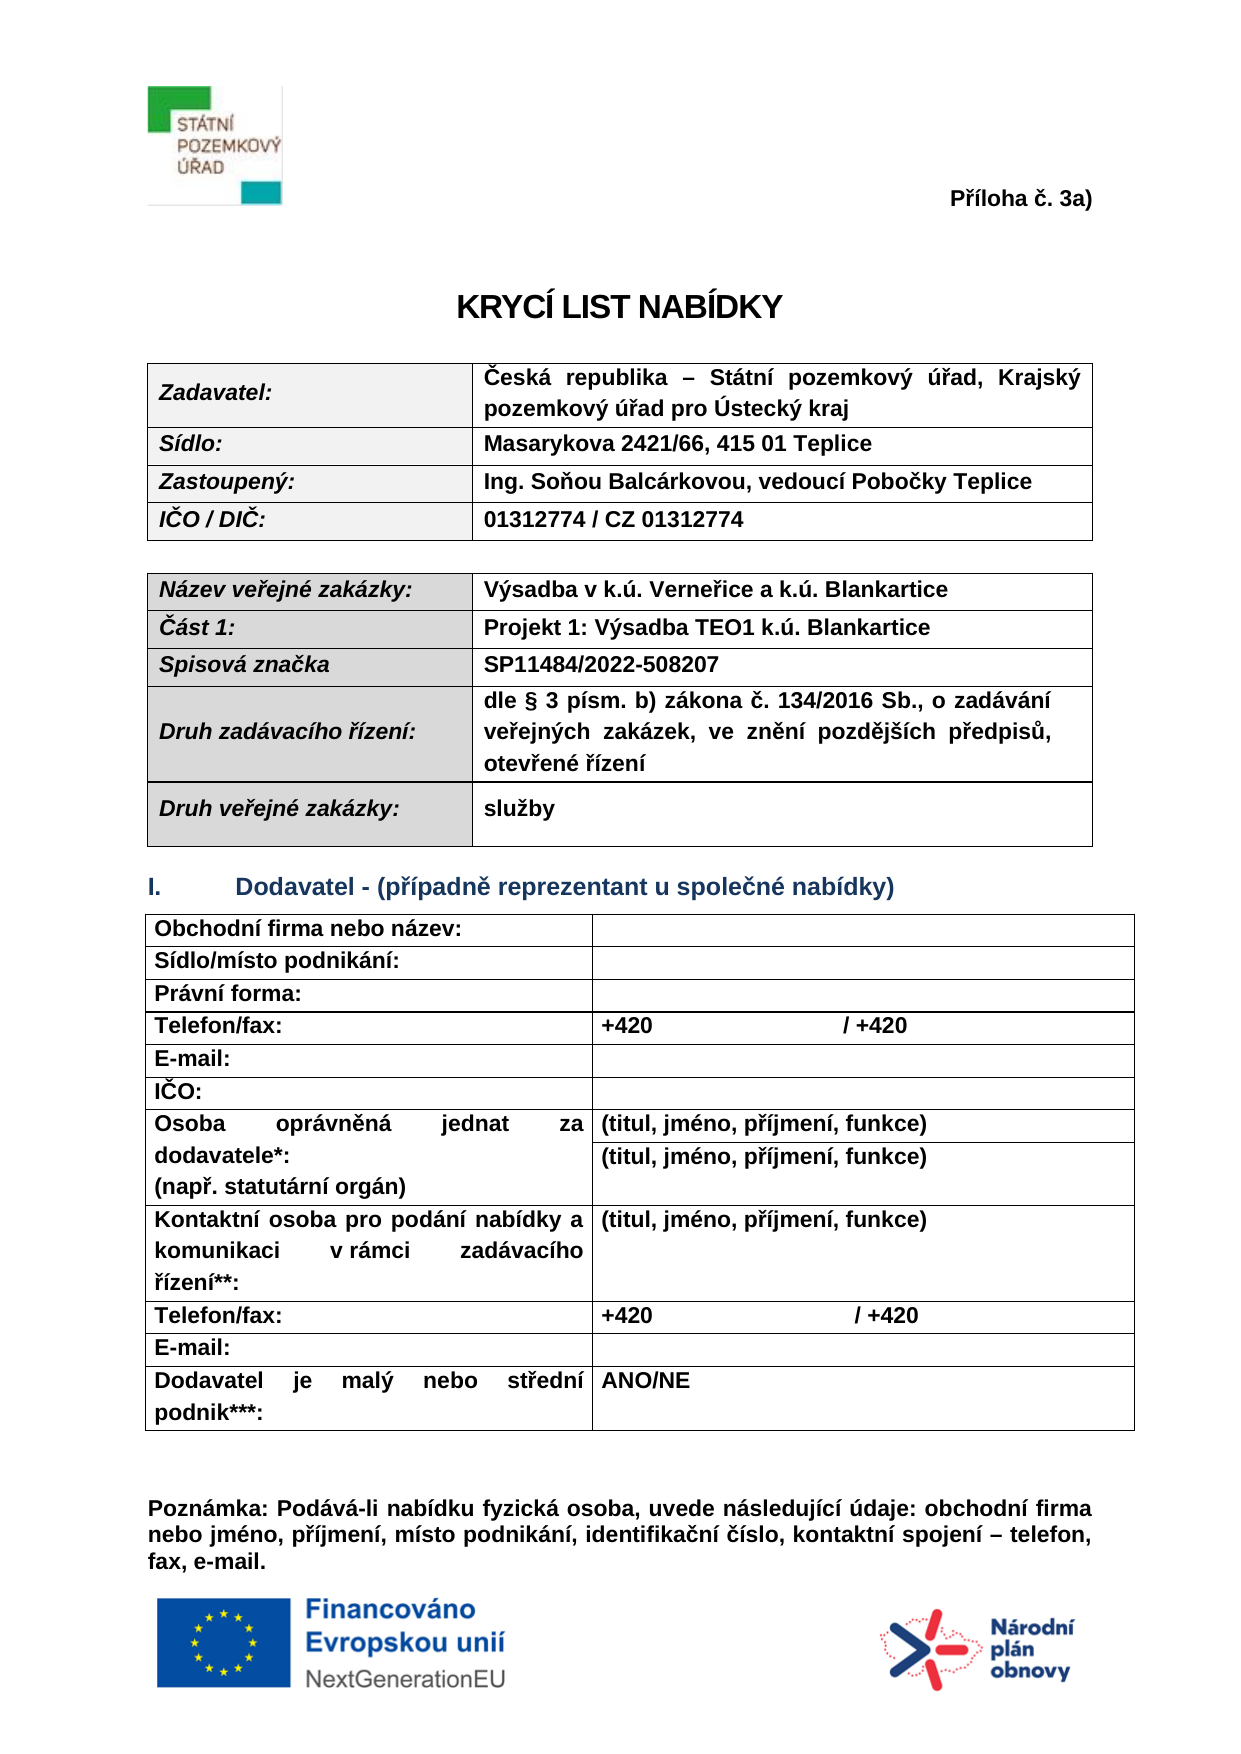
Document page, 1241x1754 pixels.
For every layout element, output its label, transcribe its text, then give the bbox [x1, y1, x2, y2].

title Krycí list nabídky [148, 287, 1093, 325]
table_cell Telefon/fax: [146, 1302, 592, 1333]
table_header Obchodní firma nebo název: [146, 915, 592, 946]
table_cell 01312774 / CZ 01312774 [473, 503, 1092, 540]
table_cell Telefon/fax: [146, 1013, 592, 1044]
table_cell E-mail: [146, 1334, 592, 1366]
table_cell služby [473, 783, 1092, 846]
table_header Česká republika – Státní pozemkový úřad, Krajský pozemkový úřad pro Ústecký kraj [473, 364, 1092, 427]
table_cell (titul, jméno, příjmení, funkce) [593, 1206, 1134, 1301]
table_cell Ing. Soňou Balcárkovou, vedoucí Pobočky Teplice [473, 466, 1092, 502]
table_cell [593, 1078, 1134, 1109]
picture [147, 86, 284, 207]
table_cell Osoba oprávněná jednat za dodavatele*: (např. statutární orgán) [146, 1110, 592, 1205]
table_cell +420 / +420 [593, 1302, 1134, 1333]
picture [147, 1584, 531, 1699]
table_cell SP11484/2022-508207 [473, 649, 1092, 686]
table_cell Dodavatel je malý nebo střední podnik***: [146, 1367, 592, 1430]
table_cell Projekt 1: Výsadba TEO1 k.ú. Blankartice [473, 611, 1092, 648]
table_cell dle § 3 písm. b) zákona č. 134/2016 Sb., o zadávání veřejných zakázek, ve znění pozdějších předpisů, otevřené řízení [473, 687, 1092, 781]
table_cell IČO / DIČ: [148, 503, 472, 540]
table_cell Druh veřejné zakázky: [148, 783, 472, 846]
subtitle Dodavatel - (případně reprezentant u společné nabídky) [148, 872, 1093, 901]
table_header Název veřejné zakázky: [148, 574, 472, 610]
table_header [593, 915, 1134, 946]
table_cell [593, 1045, 1134, 1077]
table_cell E-mail: [146, 1045, 592, 1077]
table_cell [593, 1334, 1134, 1366]
table_header Výsadba v k.ú. Verneřice a k.ú. Blankartice [473, 574, 1092, 610]
table_cell Sídlo/místo podnikání: [146, 947, 592, 979]
text Poznámka: Podává-li nabídku fyzická osoba, uvede následující údaje: obchodní firma nebo jméno, příjmení, místo podnikání, identifikační číslo, kontaktní spojení – telefon, fax, e-mail. [148, 1495, 1093, 1574]
table_cell (titul, jméno, příjmení, funkce) [593, 1143, 1134, 1205]
table_cell Část 1: [148, 611, 472, 648]
table_cell (titul, jméno, příjmení, funkce) [593, 1110, 1134, 1142]
table_cell ANO/NE [593, 1367, 1134, 1430]
picture [864, 1584, 1092, 1720]
table_header Zadavatel: [148, 364, 472, 427]
table_cell Spisová značka [148, 649, 472, 686]
table_cell Kontaktní osoba pro podání nabídky a komunikaci v rámci zadávacího řízení**: [146, 1206, 592, 1301]
table_cell Právní forma: [146, 980, 592, 1011]
table_cell IČO: [146, 1078, 592, 1109]
table_cell Zastoupený: [148, 466, 472, 502]
table_cell Sídlo: [148, 428, 472, 464]
table_cell Druh zadávacího řízení: [148, 687, 472, 781]
table_cell [593, 980, 1134, 1011]
table_cell Masarykova 2421/66, 415 01 Teplice [473, 428, 1092, 464]
table_cell [593, 947, 1134, 979]
table_cell +420 / +420 [593, 1013, 1134, 1044]
